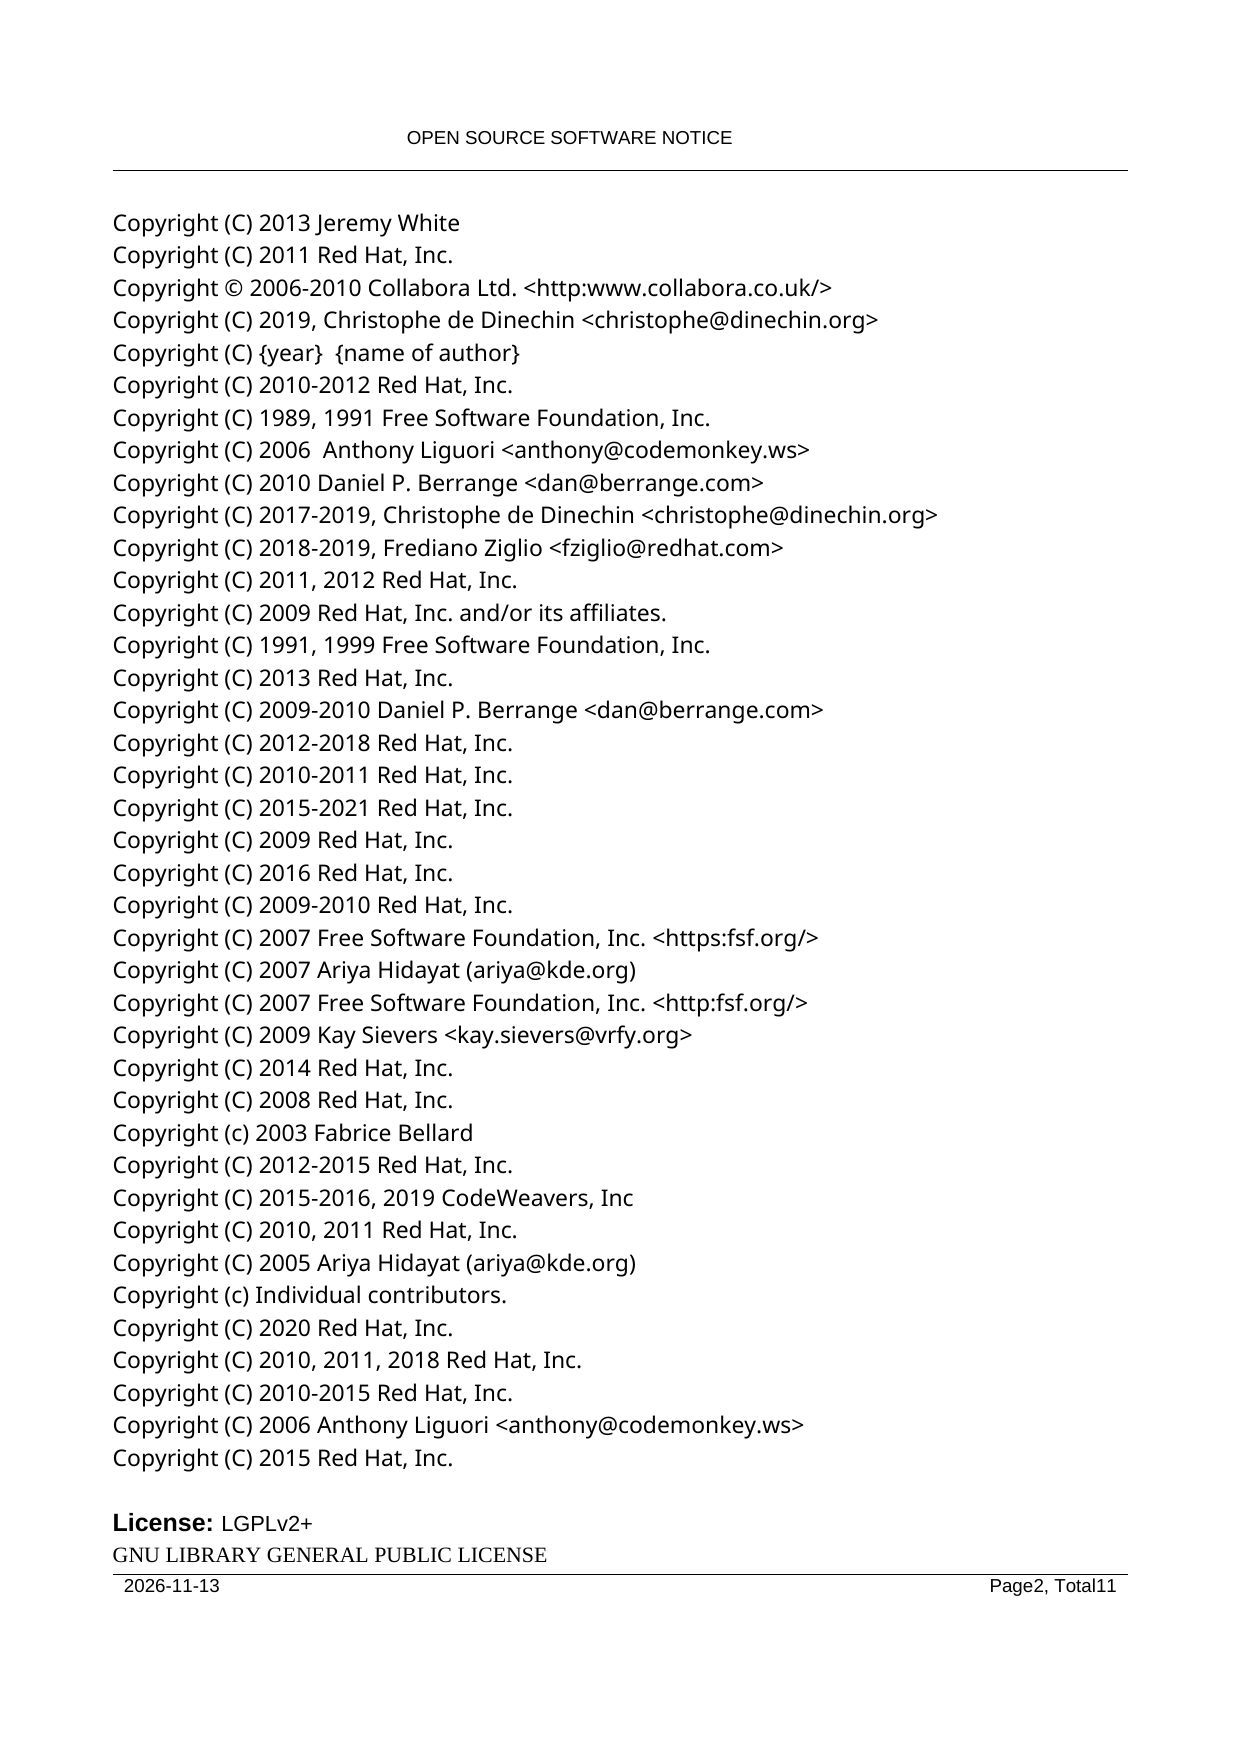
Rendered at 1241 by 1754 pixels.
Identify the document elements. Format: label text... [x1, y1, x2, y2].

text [112, 206, 1128, 1506]
text License: LGPLv2+ [112, 1506, 1128, 1539]
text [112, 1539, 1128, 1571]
